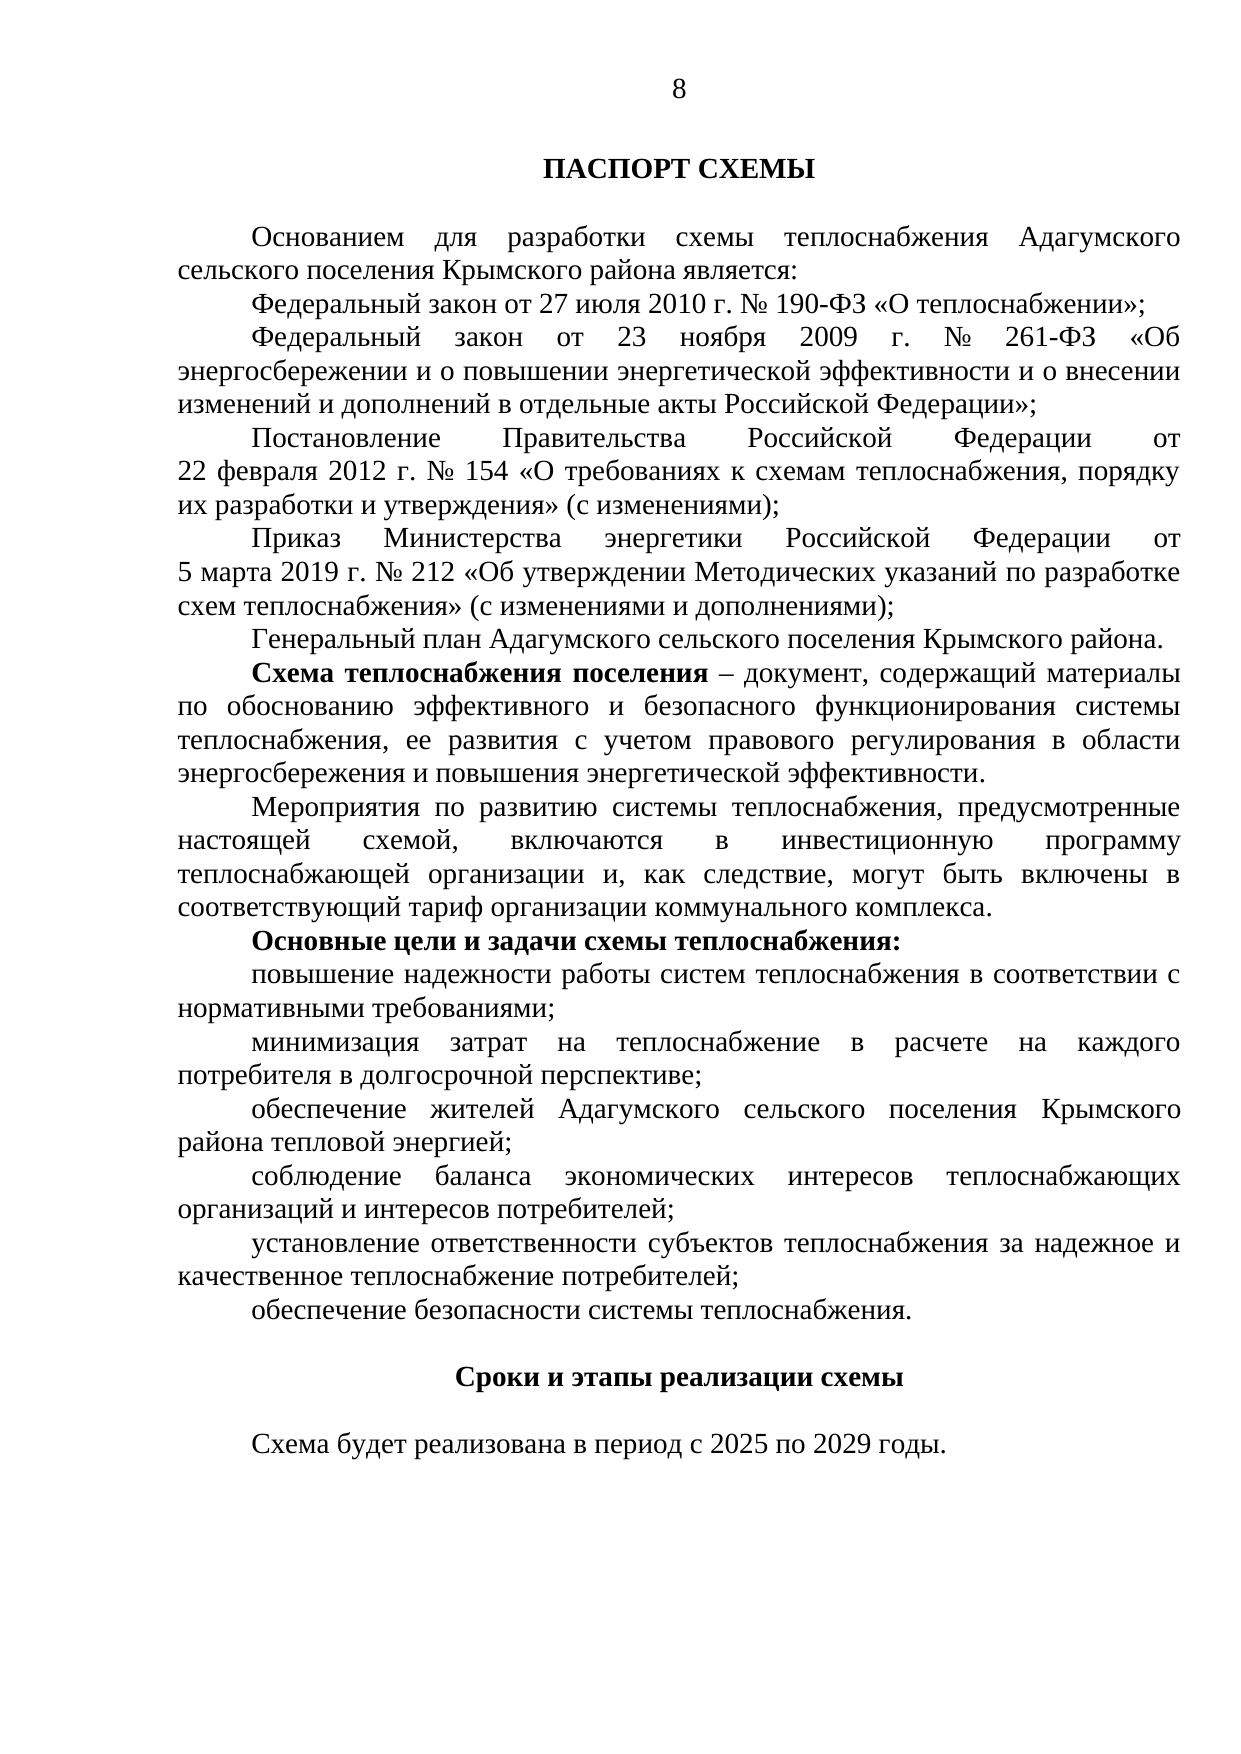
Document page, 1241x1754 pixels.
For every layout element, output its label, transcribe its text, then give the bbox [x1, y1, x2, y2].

text минимизация затрат на теплоснабжение в расчете на каждого потребителя в долгосрочной перспективе; [177, 1024, 1181, 1091]
text ПАСПОРТ СХЕМЫ [177, 152, 1181, 185]
text установление ответственности субъектов теплоснабжения за надежное и качественное теплоснабжение потребителей; [177, 1225, 1181, 1292]
text обеспечение безопасности системы теплоснабжения. [177, 1292, 1181, 1326]
text Основанием для разработки схемы теплоснабжения Адагумского сельского поселения Крымского района является: [177, 219, 1181, 286]
text обеспечение жителей Адагумского сельского поселения Крымского района тепловой энергией; [177, 1091, 1181, 1158]
text Сроки и этапы реализации схемы [177, 1359, 1181, 1393]
text Постановление Правительства Российской Федерации от 22 февраля 2012 г. № 154 «О требованиях к схемам теплоснабжения, порядку их разработки и утверждения» (с изменениями); [177, 420, 1181, 521]
text соблюдение баланса экономических интересов теплоснабжающих организаций и интересов потребителей; [177, 1158, 1181, 1225]
text Федеральный закон от 23 ноября 2009 г. № 261-ФЗ «Об энергосбережении и о повышении энергетической эффективности и о внесении изменений и дополнений в отдельные акты Российской Федерации»; [177, 319, 1181, 420]
text Федеральный закон от 27 июля 2010 г. № 190-ФЗ «О теплоснабжении»; [177, 286, 1181, 319]
text Мероприятия по развитию системы теплоснабжения, предусмотренные настоящей схемой, включаются в инвестиционную программу теплоснабжающей организации и, как следствие, могут быть включены в соответствующий тариф организации коммунального комплекса. [177, 789, 1181, 923]
text Схема теплоснабжения поселения – документ, содержащий материалы по обоснованию эффективного и безопасного функционирования системы теплоснабжения, ее развития с учетом правового регулирования в области энергосбережения и повышения энергетической эффективности. [177, 655, 1181, 789]
text Основные цели и задачи схемы теплоснабжения: [177, 923, 1181, 957]
text Приказ Министерства энергетики Российской Федерации от 5 марта 2019 г. № 212 «Об утверждении Методических указаний по разработке схем теплоснабжения» (с изменениями и дополнениями); [177, 521, 1181, 621]
text Схема будет реализована в период с 2025 по 2029 годы. [177, 1426, 1181, 1460]
text повышение надежности работы систем теплоснабжения в соответствии с нормативными требованиями; [177, 957, 1181, 1024]
text Генеральный план Адагумского сельского поселения Крымского района. [177, 621, 1181, 655]
